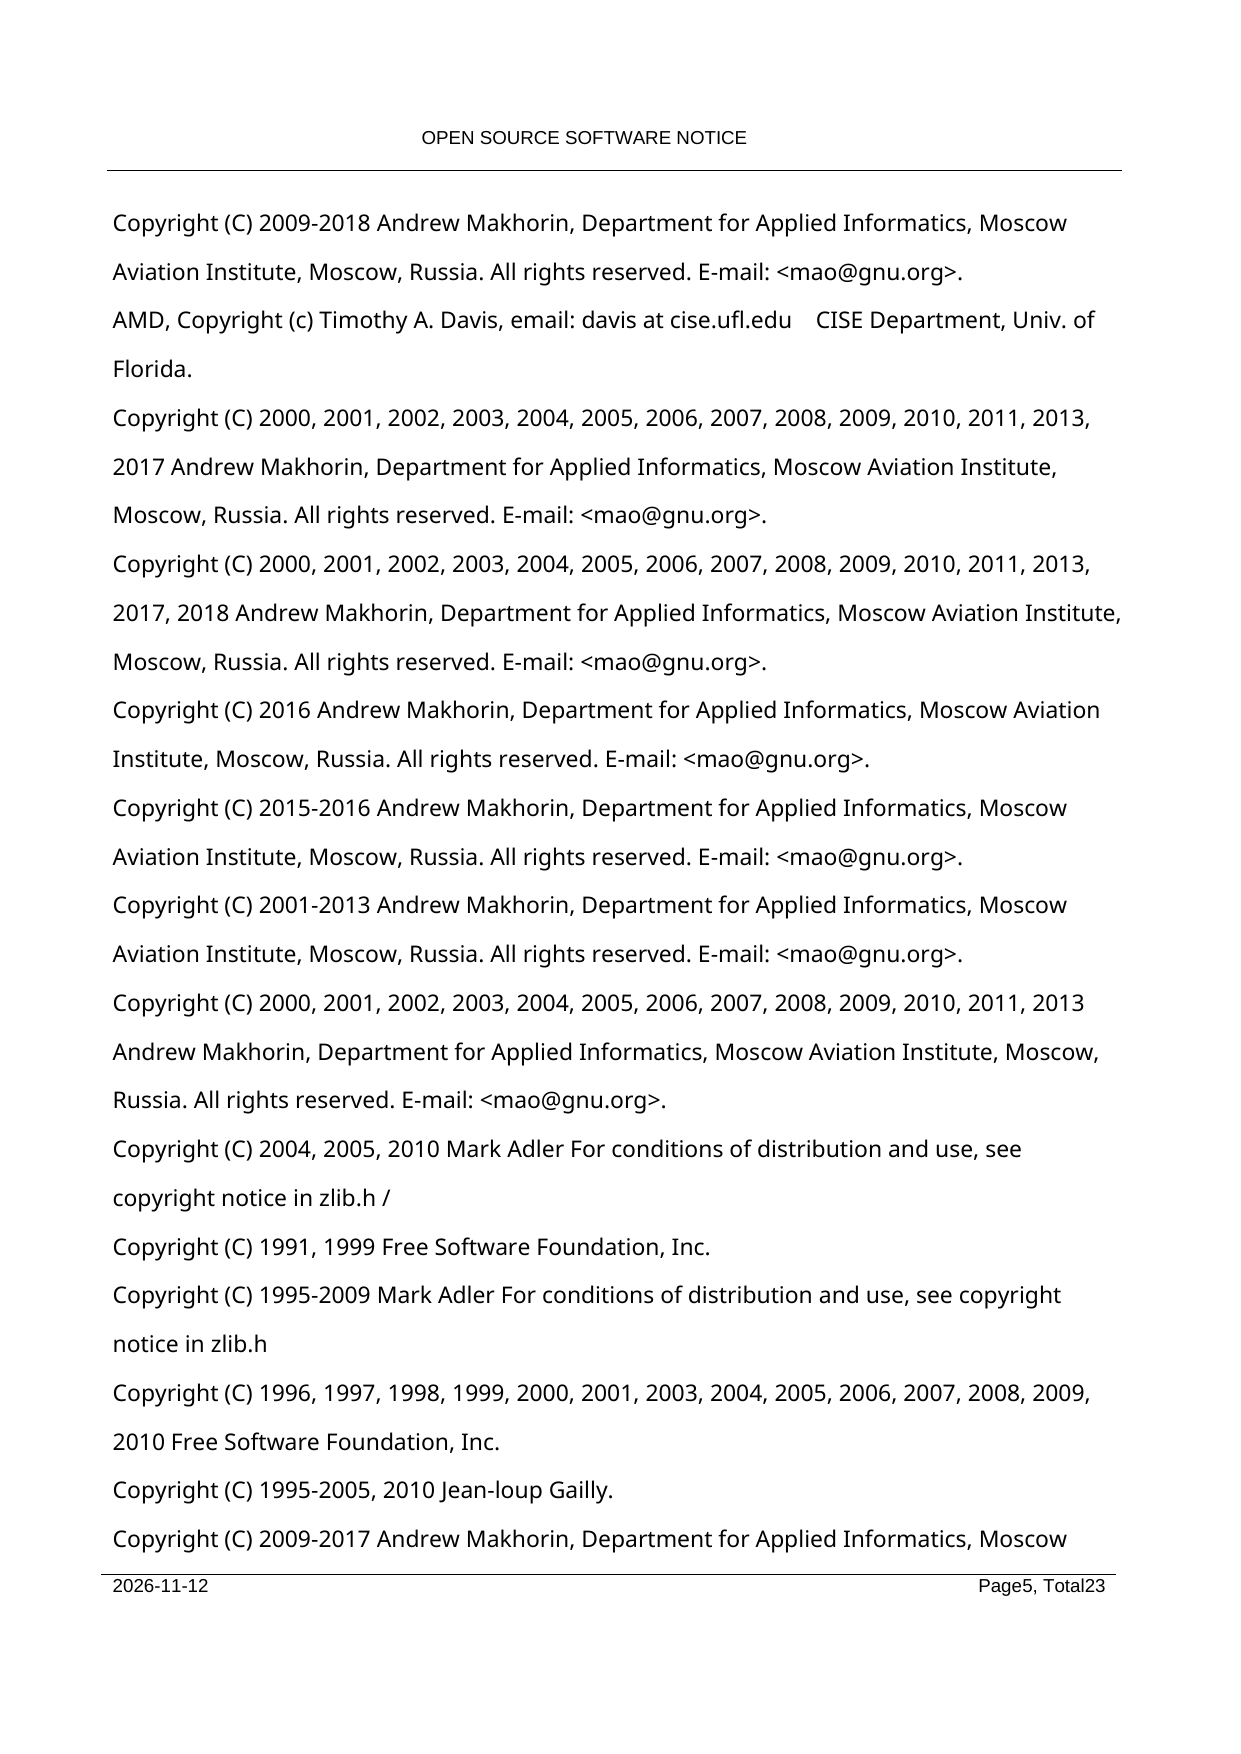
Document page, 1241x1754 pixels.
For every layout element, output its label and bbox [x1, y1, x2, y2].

text [112, 206, 1128, 1555]
